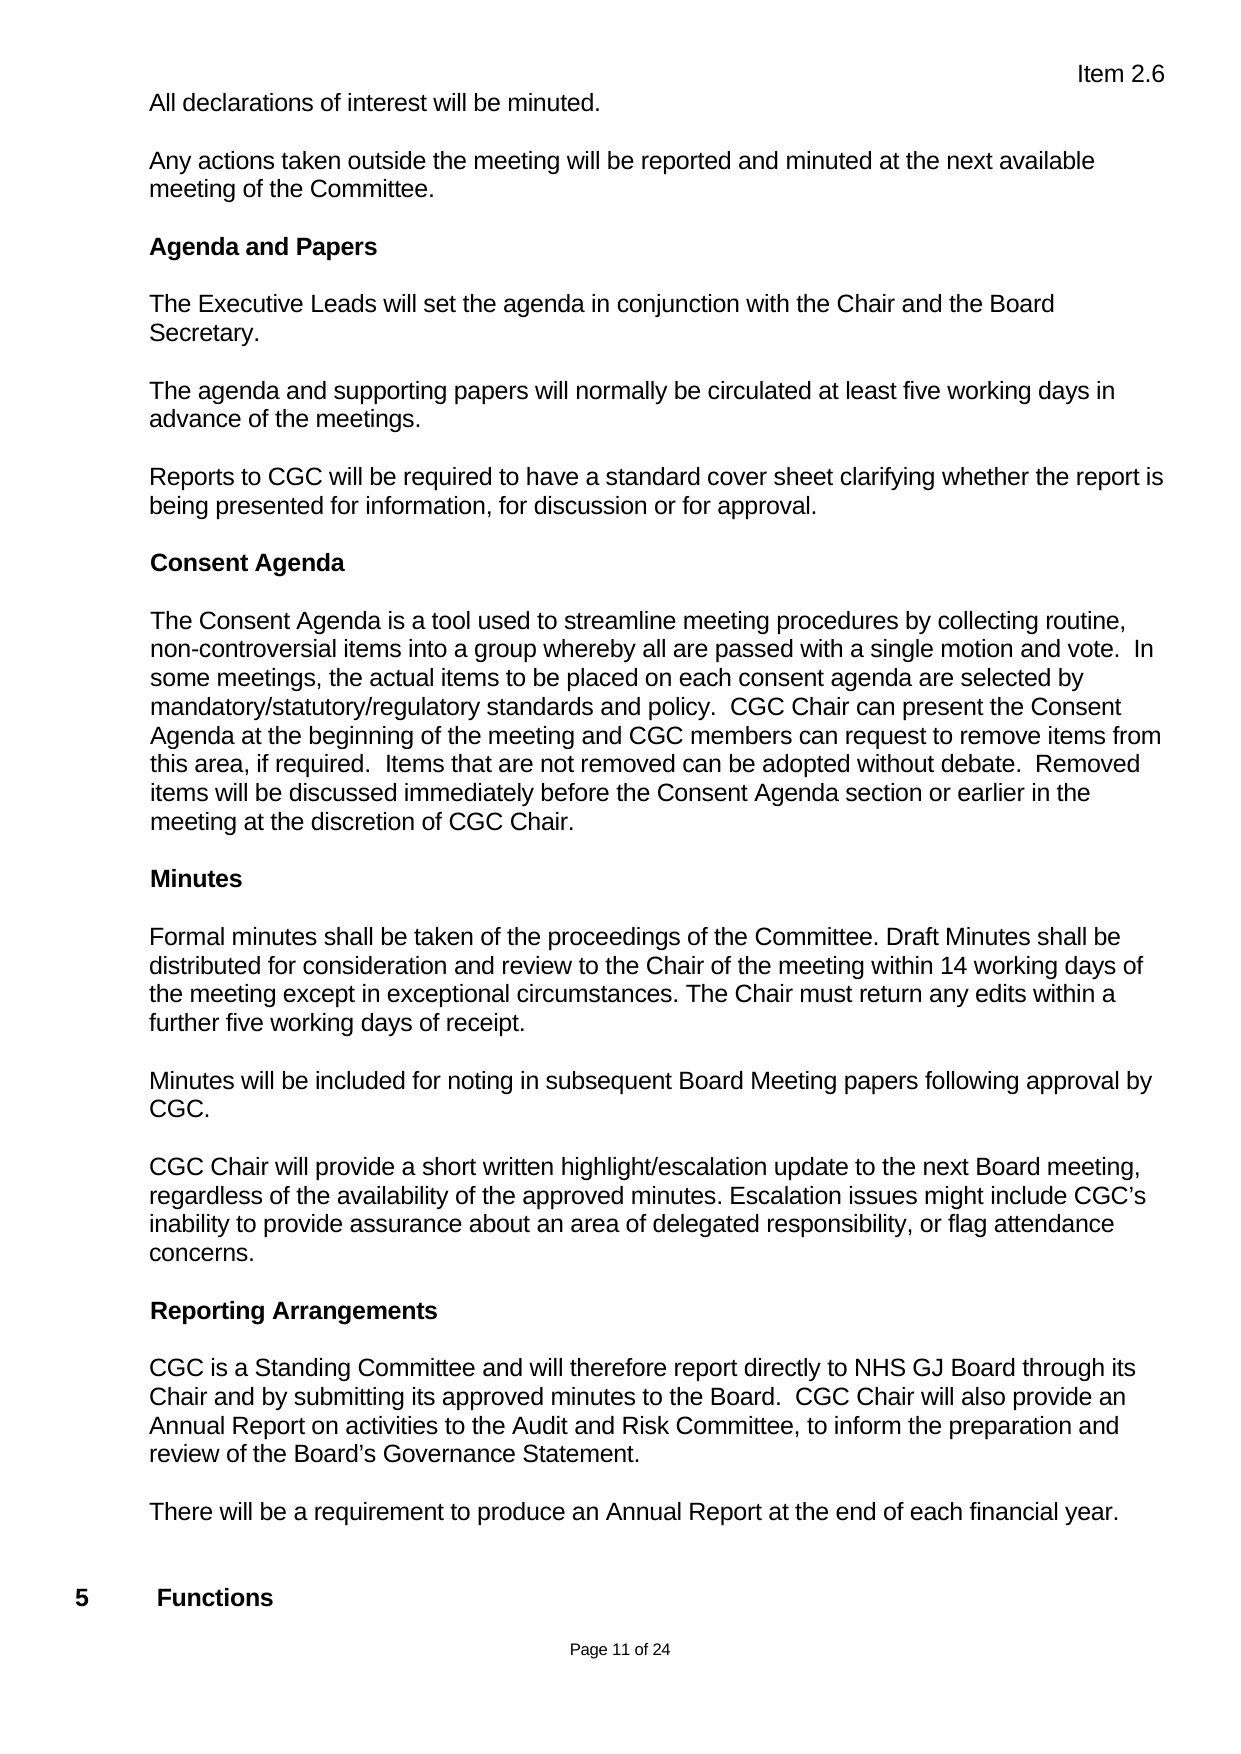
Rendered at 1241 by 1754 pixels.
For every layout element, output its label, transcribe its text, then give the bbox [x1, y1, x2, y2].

text There will be a requirement to produce an Annual Report at the end of each financial year. [149, 1497, 1165, 1526]
text Minutes will be included for noting in subsequent Board Meeting papers following approval by CGC. [149, 1066, 1165, 1123]
text All declarations of interest will be minuted. [75, 88, 1165, 117]
text The Consent Agenda is a tool used to streamline meeting procedures by collecting routine, non-controversial items into a group whereby all are passed with a single motion and vote. In some meetings, the actual items to be placed on each consent agenda are selected by mandatory/statutory/regulatory standards and policy. CGC Chair can present the Consent Agenda at the beginning of the meeting and CGC members can request to remove items from this area, if required. Items that are not removed can be adopted without debate. Removed items will be discussed immediately before the Consent Agenda section or earlier in the meeting at the discretion of CGC Chair. [150, 606, 1165, 836]
text The Executive Leads will set the agenda in conjunction with the Chair and the Board Secretary. [149, 289, 1165, 347]
text The agenda and supporting papers will normally be circulated at least five working days in advance of the meetings. [149, 376, 1165, 433]
text Any actions taken outside the meeting will be reported and minuted at the next available meeting of the Committee. [149, 146, 1165, 203]
text Reports to CGC will be required to have a standard cover sheet clarifying whether the report is being presented for information, for discussion or for approval. [149, 462, 1165, 519]
text Formal minutes shall be taken of the proceedings of the Committee. Draft Minutes shall be distributed for consideration and review to the Chair of the meeting within 14 working days of the meeting except in exceptional circumstances. The Chair must return any edits within a further five working days of receipt. [149, 922, 1165, 1037]
text CGC is a Standing Committee and will therefore report directly to NHS GJ Board through its Chair and by submitting its approved minutes to the Board. CGC Chair will also provide an Annual Report on activities to the Audit and Risk Committee, to inform the preparation and review of the Board’s Governance Statement. [149, 1353, 1165, 1468]
text Minutes [75, 864, 1165, 893]
text CGC Chair will provide a short written highlight/escalation update to the next Board meeting, regardless of the availability of the approved minutes. Escalation issues might include CGC’s inability to provide assurance about an area of delegated responsibility, or flag attendance concerns. [149, 1152, 1165, 1267]
text Consent Agenda [75, 548, 1165, 577]
text Agenda and Papers [75, 232, 1165, 261]
text 5 Functions [75, 1583, 1165, 1612]
text Reporting Arrangements [75, 1296, 1165, 1324]
